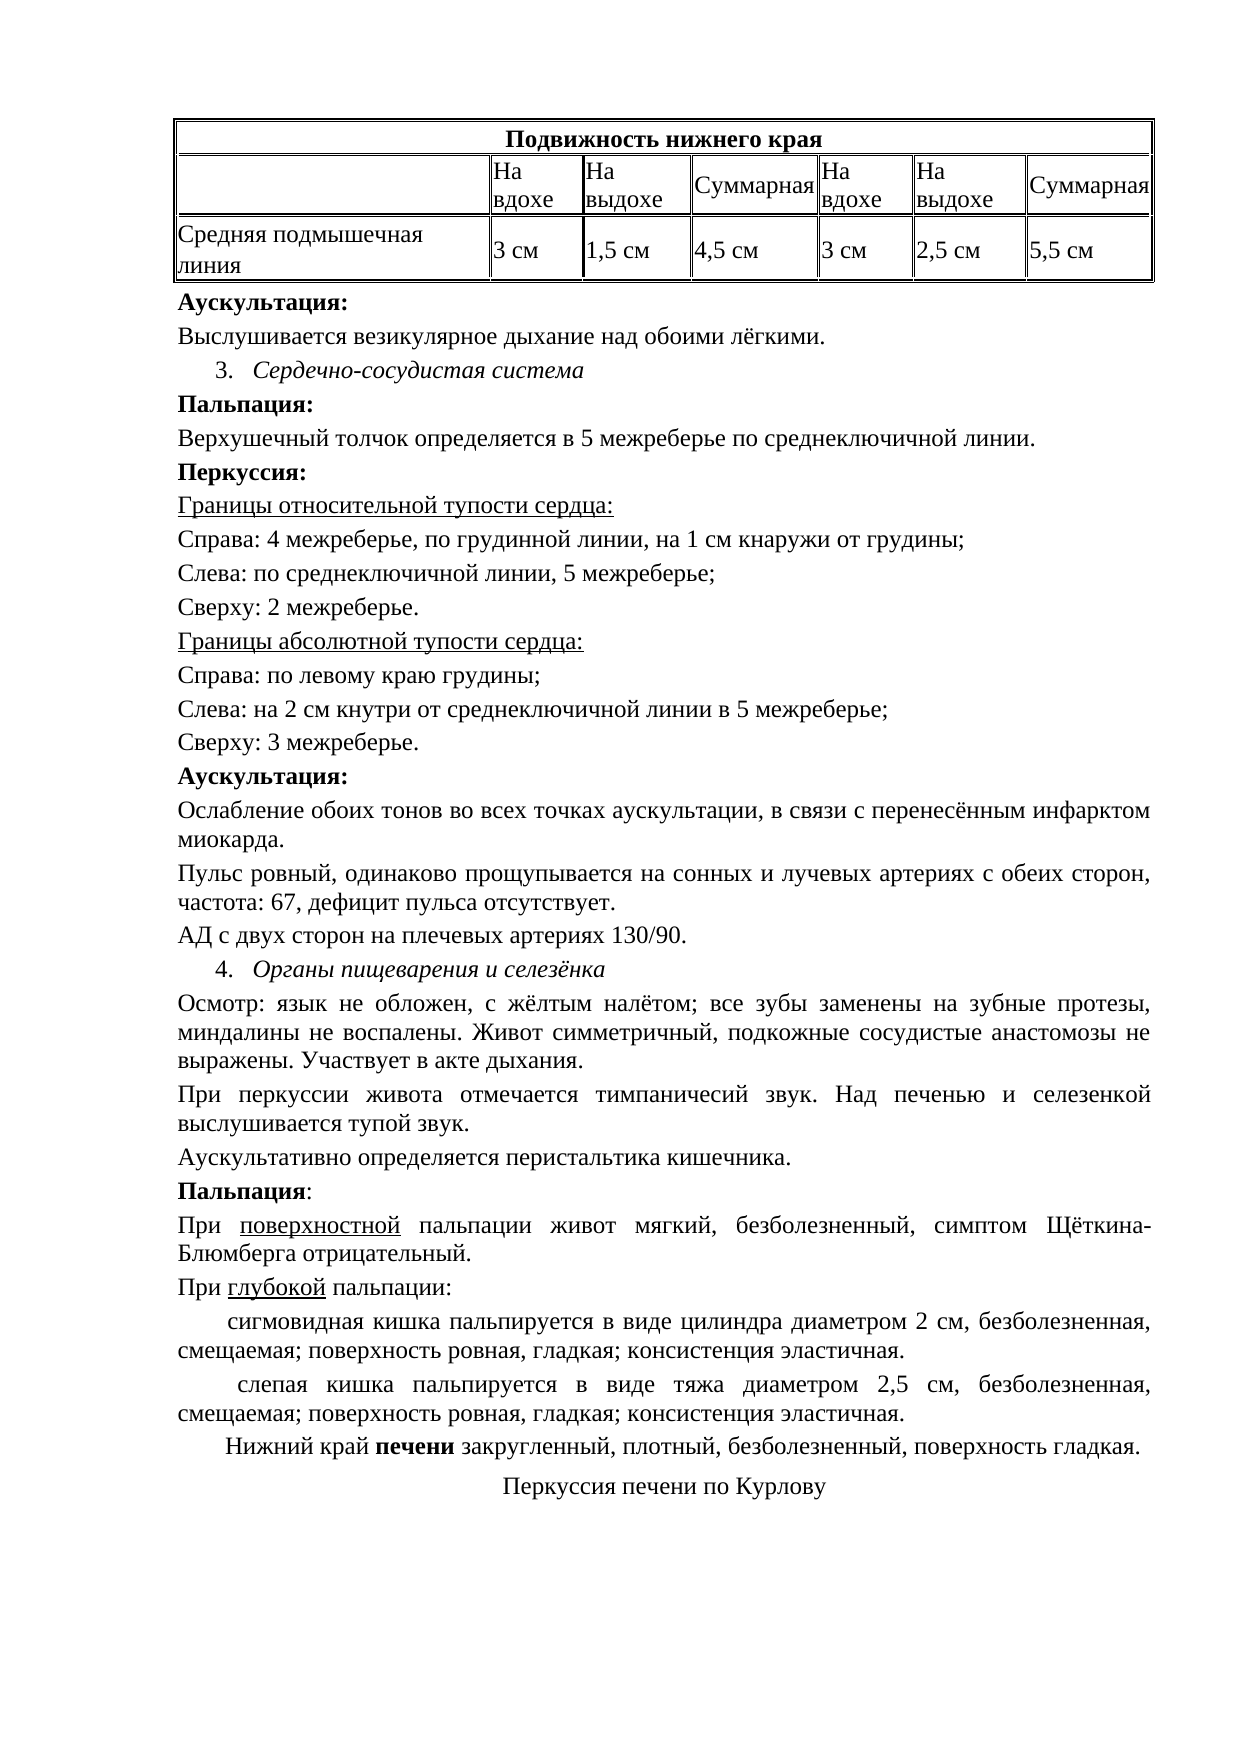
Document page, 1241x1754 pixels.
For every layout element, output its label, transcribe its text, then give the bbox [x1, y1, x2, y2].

table_cell 4,5 см [692, 217, 819, 279]
text Ослабление обоих тонов во всех точках аускультации, в связи с перенесённым инфарктом миокарда. [177, 795, 1152, 853]
table_cell Средняя подмышечная линия [177, 213, 491, 279]
text Перкуссия: [177, 457, 1152, 485]
text Пальпация: [177, 1176, 1152, 1205]
text Осмотр: язык не обложен, с жёлтым налётом; все зубы заменены на зубные протезы, миндалины не воспалены. Живот симметричный, подкожные сосудистые анастомозы не выражены. Участвует в акте дыхания. [177, 988, 1152, 1074]
table_cell 5,5 см [1027, 213, 1152, 279]
table_cell 2,5 см [914, 217, 1027, 279]
text Выслушивается везикулярное дыхание над обоими лёгкими. [177, 321, 1152, 350]
text При глубокой пальпации: [177, 1272, 1152, 1301]
table_cell На выдохе [585, 156, 690, 213]
text АД с двух сторон на плечевых артериях 130/90. [177, 920, 1152, 949]
text Пальпация: [177, 389, 1152, 418]
list Органы пищеварения и селезёнка [215, 954, 1152, 983]
table_cell 1,5 см [583, 217, 692, 279]
text Слева: на 2 см кнутри от среднеключичной линии в 5 межреберье; [177, 694, 1152, 722]
text Аускультативно определяется перистальтика кишечника. [177, 1142, 1152, 1171]
text Аускультация: [177, 761, 1152, 790]
text Пульс ровный, одинаково прощупывается на сонных и лучевых артериях с обеих сторон, частота: 67, дефицит пульса отсутствует. [177, 858, 1152, 915]
text Верхушечный толчок определяется в 5 межреберье по среднеключичной линии. [177, 423, 1152, 452]
text сигмовидная кишка пальпируется в виде цилиндра диаметром 2 см, безболезненная, смещаемая; поверхность ровная, гладкая; консистенция эластичная. [177, 1306, 1152, 1364]
table_cell [175, 153, 491, 213]
text При перкуссии живота отмечается тимпаничесий звук. Над печенью и селезенкой выслушивается тупой звук. [177, 1079, 1152, 1137]
list Сердечно-сосудистая система [215, 355, 1152, 384]
table_cell На выдохе [915, 156, 1025, 213]
table_header Перкуссия печени по Курлову [177, 1465, 1152, 1506]
table_cell Суммарная [1027, 153, 1153, 213]
table_cell 3 см [819, 217, 914, 279]
table_cell 3 см [491, 217, 583, 279]
text Аускультация: [177, 287, 1152, 316]
text Нижний край печени закругленный, плотный, безболезненный, поверхность гладкая. [177, 1431, 1152, 1460]
text Сверху: 2 межреберье. [177, 592, 1152, 621]
table_cell Подвижность нижнего края [177, 122, 1151, 153]
table_cell Суммарная [693, 156, 817, 213]
text Слева: по среднеключичной линии, 5 межреберье; [177, 558, 1152, 587]
table_cell На вдохе [820, 156, 912, 213]
text Границы абсолютной тупости сердца: [177, 626, 1152, 655]
text Границы относительной тупости сердца: [177, 491, 1152, 519]
text Справа: 4 межреберье, по грудинной линии, на 1 см кнаружи от грудины; [177, 524, 1152, 553]
text Справа: по левому краю грудины; [177, 660, 1152, 688]
text слепая кишка пальпируется в виде тяжа диаметром 2,5 см, безболезненная, смещаемая; поверхность ровная, гладкая; консистенция эластичная. [177, 1369, 1152, 1426]
table_cell На вдохе [492, 156, 582, 213]
text Сверху: 3 межреберье. [177, 727, 1152, 756]
text При поверхностной пальпации живот мягкий, безболезненный, симптом Щёткина-Блюмберга отрицательный. [177, 1210, 1152, 1267]
